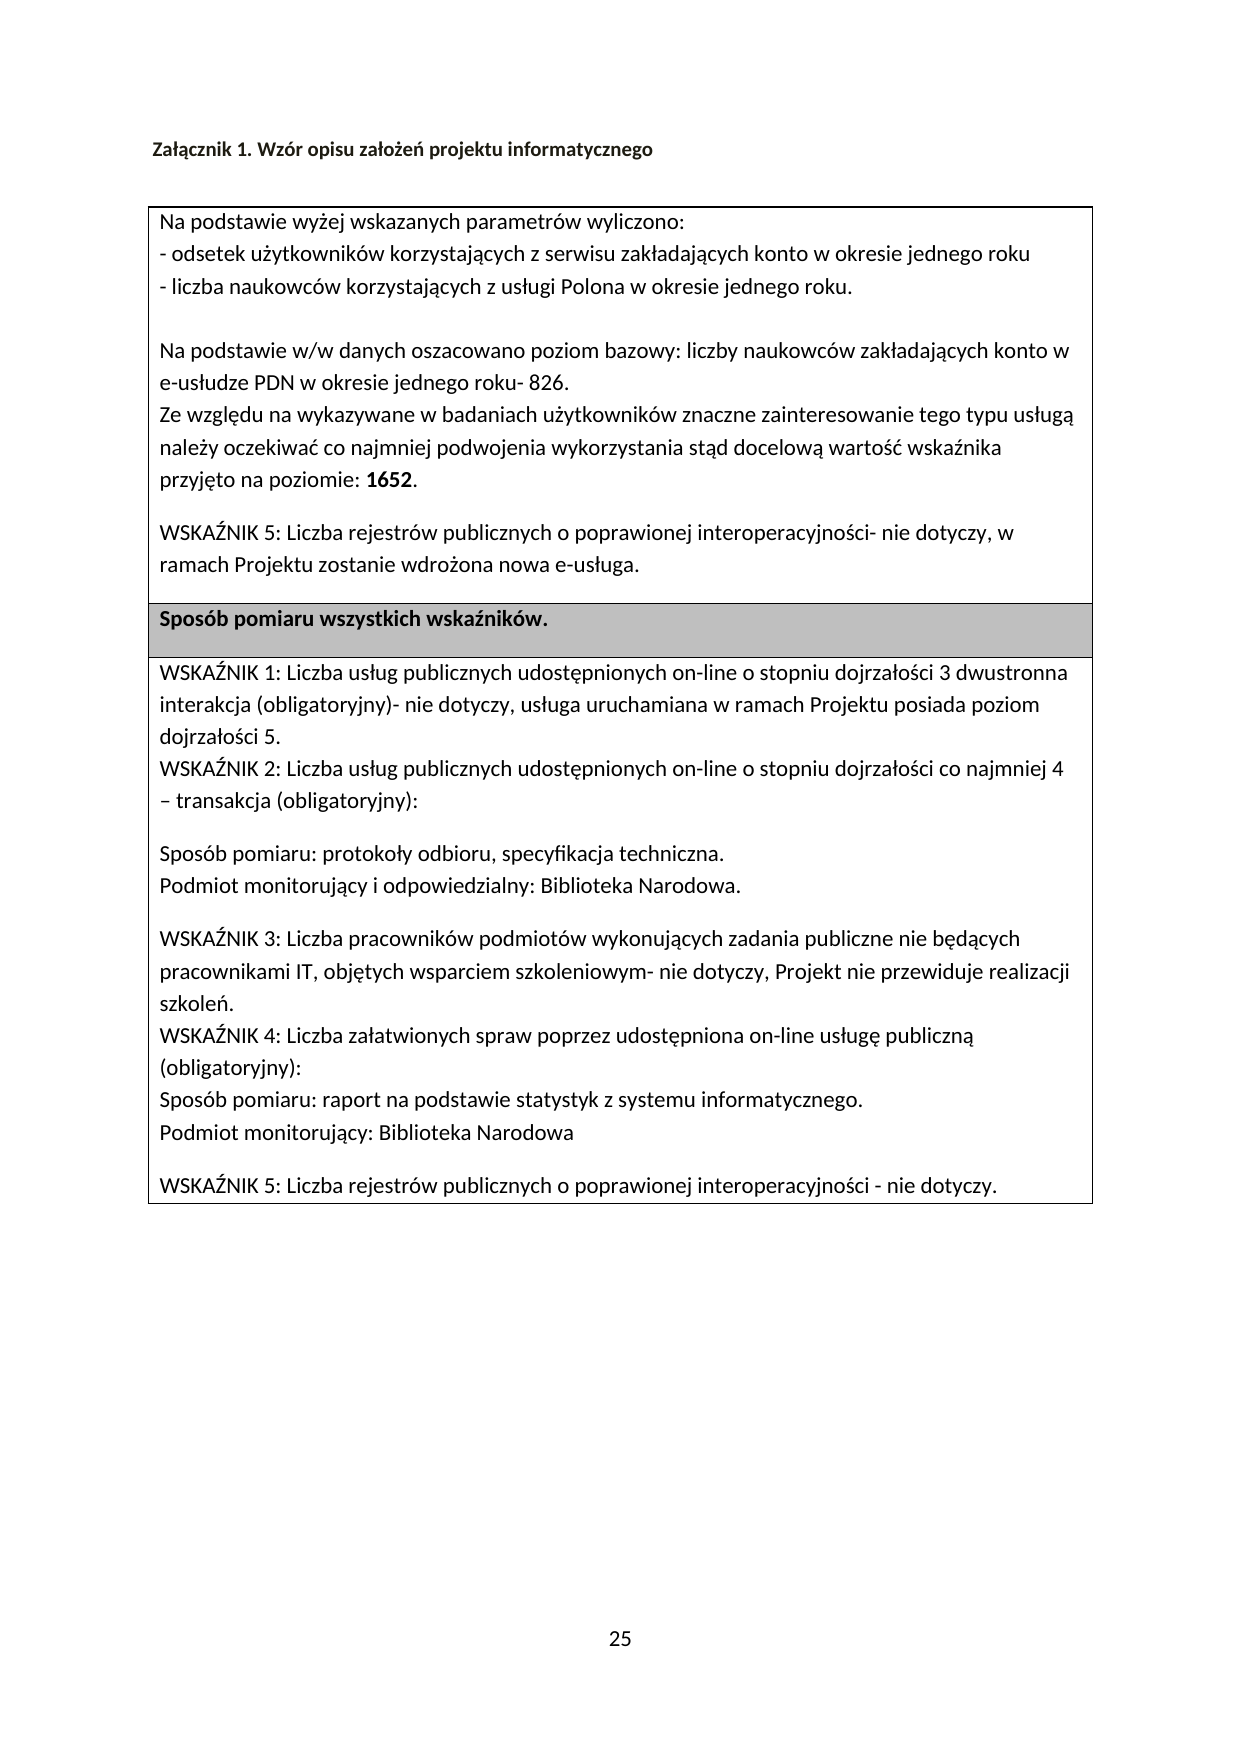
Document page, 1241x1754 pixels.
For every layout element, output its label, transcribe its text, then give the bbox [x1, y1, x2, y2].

table_cell WSKAŹNIK 1: Liczba usług publicznych udostępnionych on-line o stopniu dojrzałości 3 dwustronna interakcja (obligatoryjny)- nie dotyczy, usługa uruchamiana w ramach Projektu posiada poziom dojrzałości 5. WSKAŹNIK 2: Liczba usług publicznych udostępnionych on-line o stopniu dojrzałości co najmniej 4 – transakcja (obligatoryjny): Sposób pomiaru: protokoły odbioru, specyfikacja techniczna. Podmiot monitorujący i odpowiedzialny: Biblioteka Narodowa. WSKAŹNIK 3: Liczba pracowników podmiotów wykonujących zadania publiczne nie będących pracownikami IT, objętych wsparciem szkoleniowym- nie dotyczy, Projekt nie przewiduje realizacji szkoleń. WSKAŹNIK 4: Liczba załatwionych spraw poprzez udostępniona on-line usługę publiczną (obligatoryjny): Sposób pomiaru: raport na podstawie statystyk z systemu informatycznego. Podmiot monitorujący: Biblioteka Narodowa WSKAŹNIK 5: Liczba rejestrów publicznych o poprawionej interoperacyjności - nie dotyczy. [149, 658, 1092, 1203]
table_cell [149, 208, 1092, 603]
table_cell Sposób pomiaru wszystkich wskaźników. [149, 604, 1092, 657]
